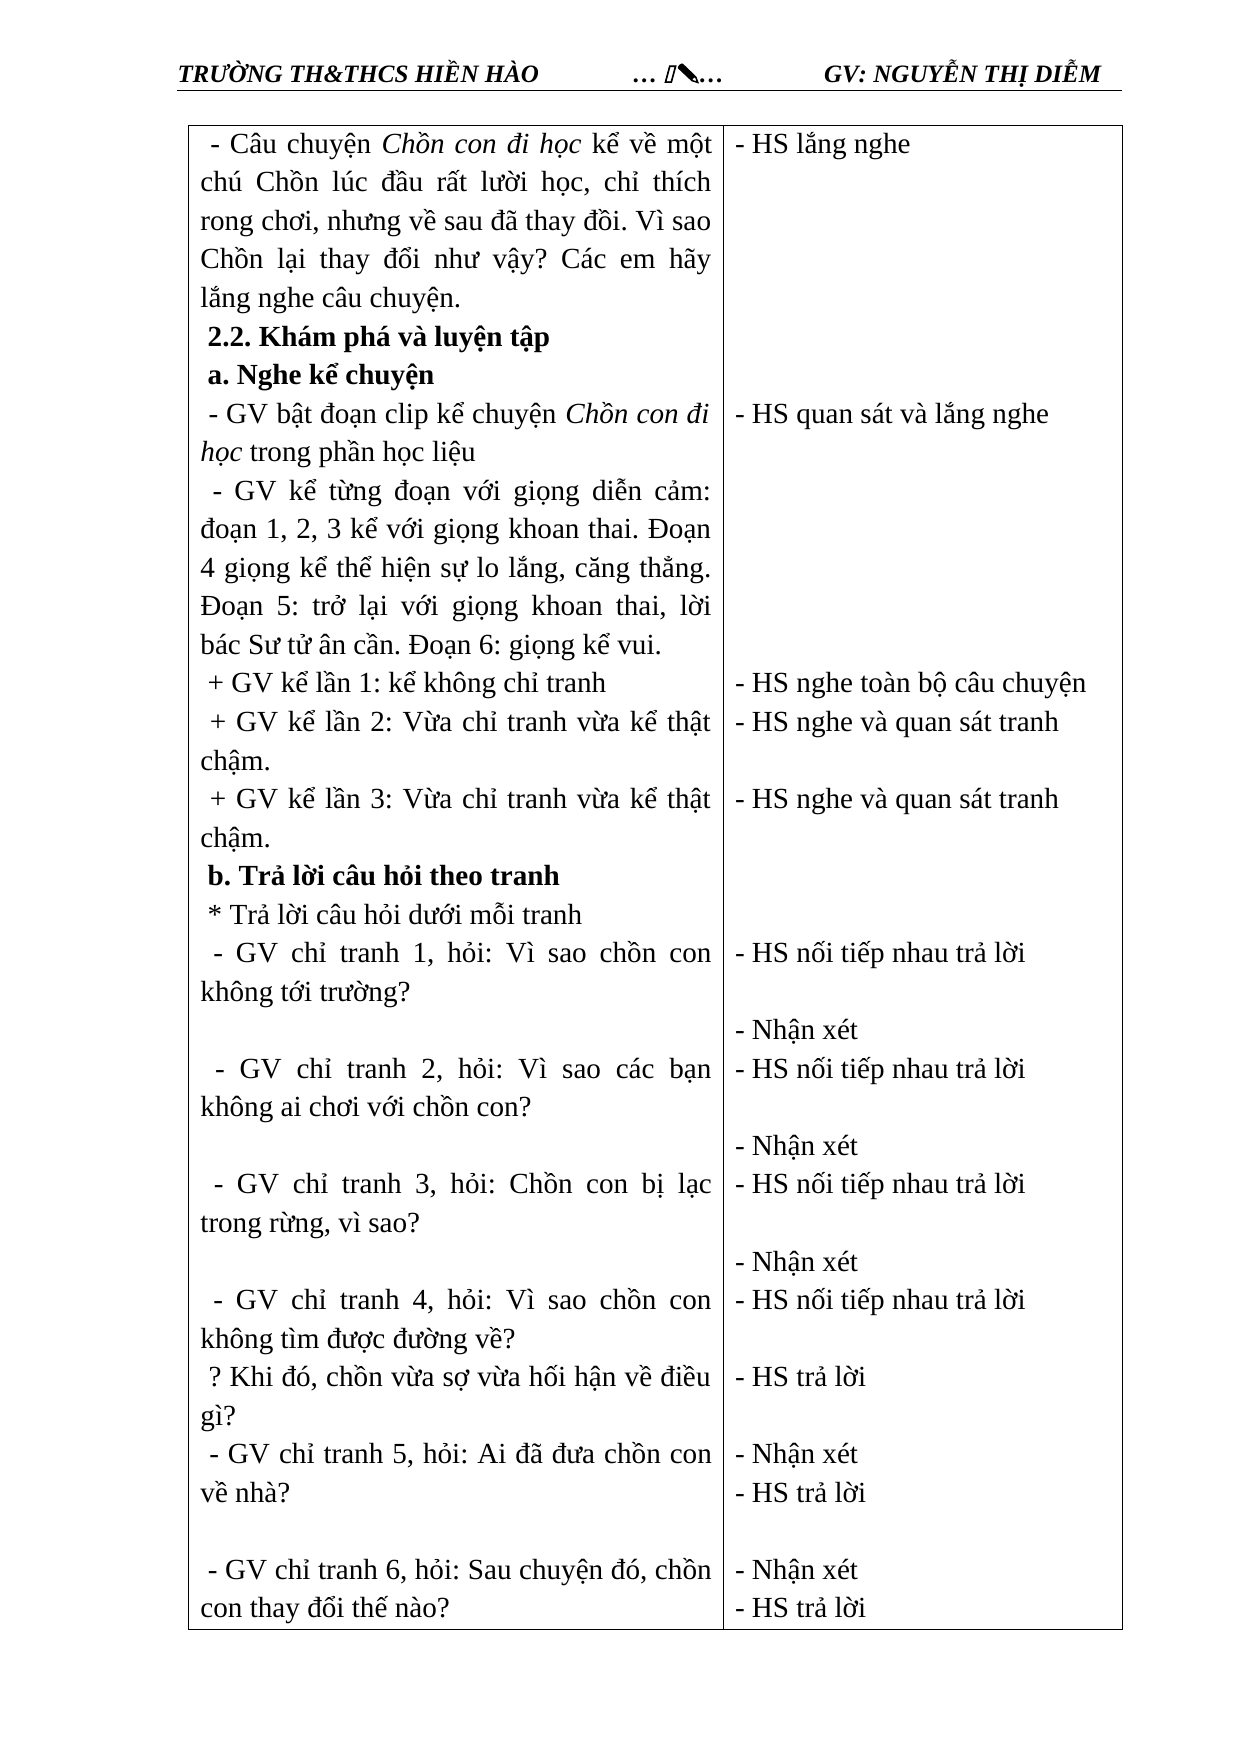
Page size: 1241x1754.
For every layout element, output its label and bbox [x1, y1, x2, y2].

table_cell [189, 126, 723, 1628]
table_cell [724, 126, 1122, 1628]
